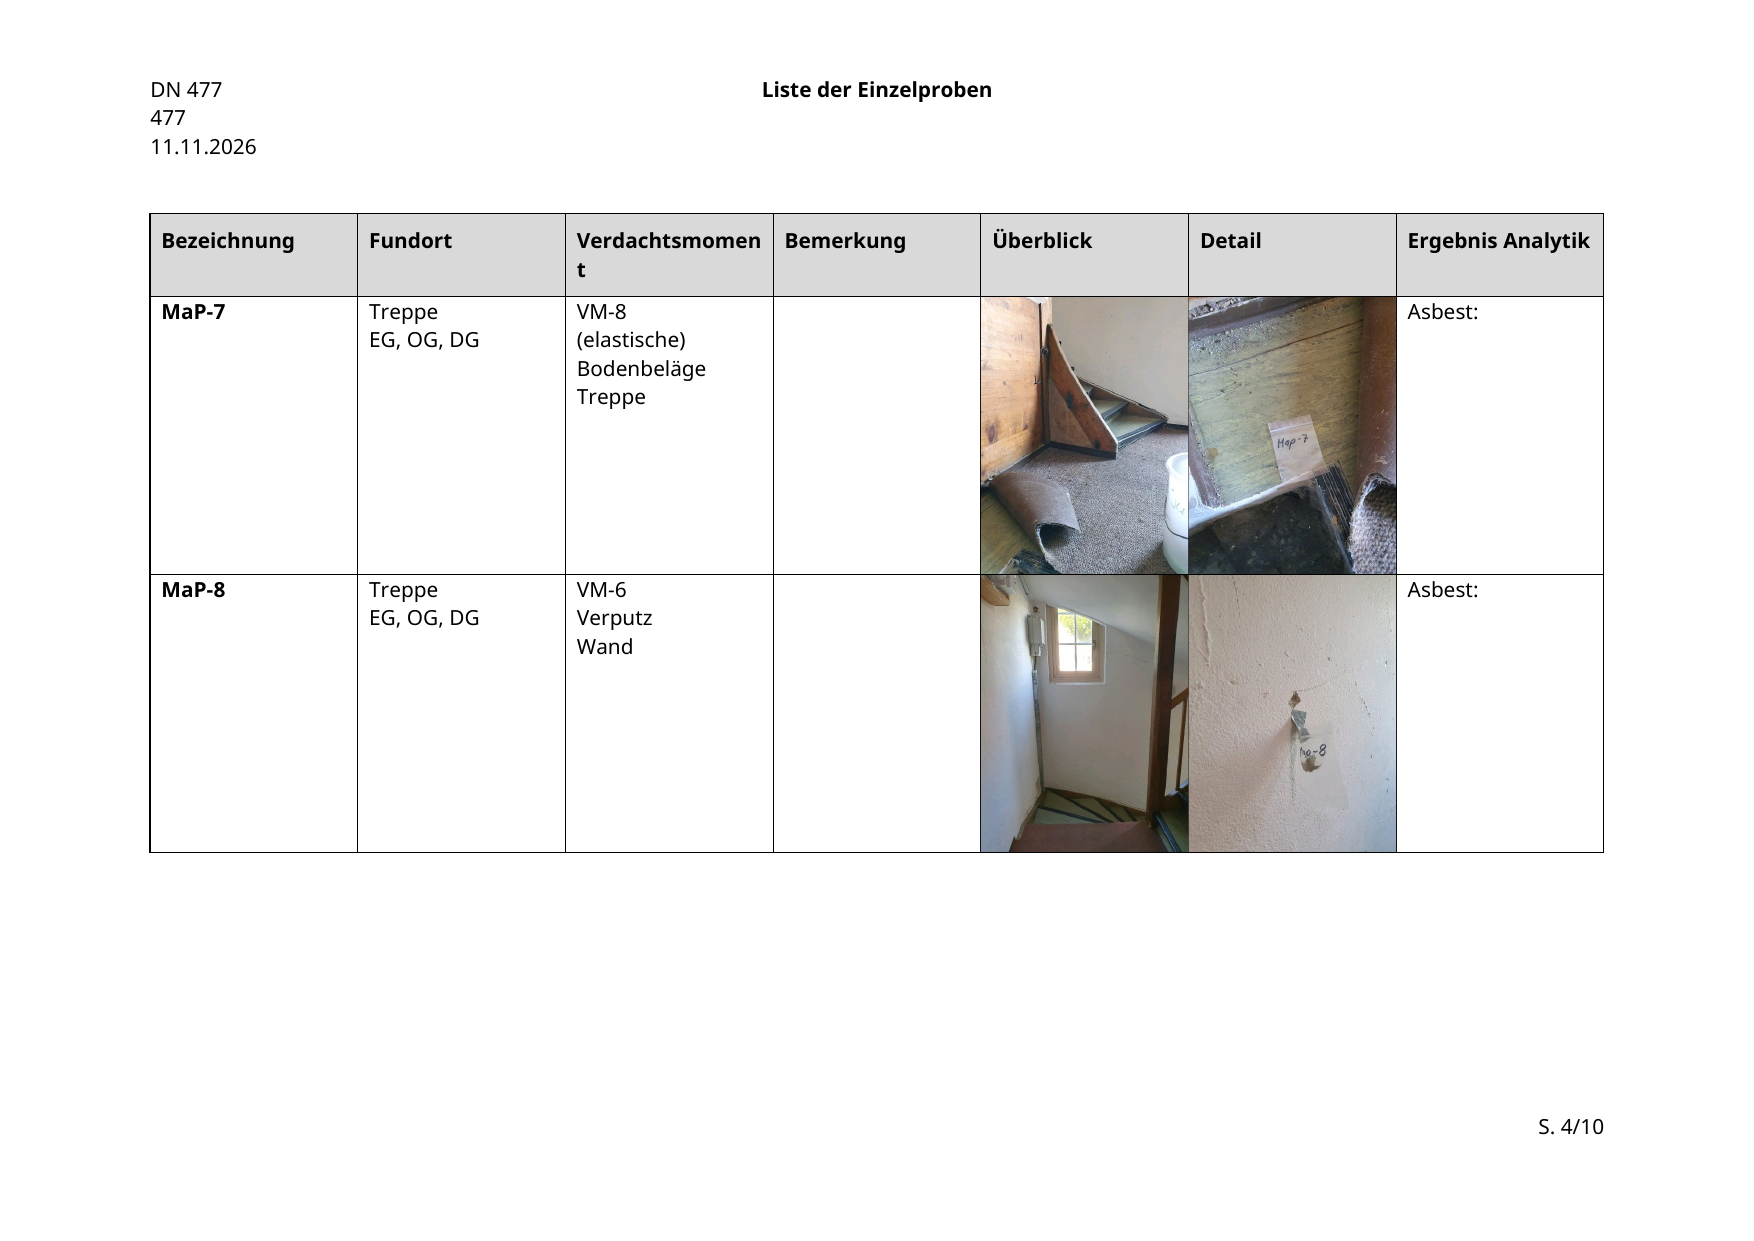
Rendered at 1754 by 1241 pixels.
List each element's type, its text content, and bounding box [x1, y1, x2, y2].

table_header Bezeichnung [151, 214, 357, 296]
table_cell Asbest: [1397, 297, 1603, 574]
table_cell MaP-8 [151, 575, 357, 852]
picture [980, 297, 1397, 574]
table_header Ergebnis Analytik [1397, 214, 1603, 296]
table_header Überblick [981, 214, 1188, 296]
table_header Fundort [358, 214, 565, 296]
picture [980, 575, 1397, 852]
table_cell MaP-7 [151, 297, 357, 574]
table_cell VM-8 (elastische) Bodenbeläge Treppe [566, 297, 773, 574]
table_header Bemerkung [774, 214, 980, 296]
table_cell [774, 575, 980, 852]
table_cell Asbest: [1397, 575, 1603, 852]
table_header Verdachtsmoment [566, 214, 773, 296]
table_cell Treppe EG, OG, DG [358, 297, 565, 574]
table_cell VM-6 Verputz Wand [566, 575, 773, 852]
table_header Detail [1189, 214, 1396, 296]
table_cell [774, 297, 980, 574]
table_cell Treppe EG, OG, DG [358, 575, 565, 852]
